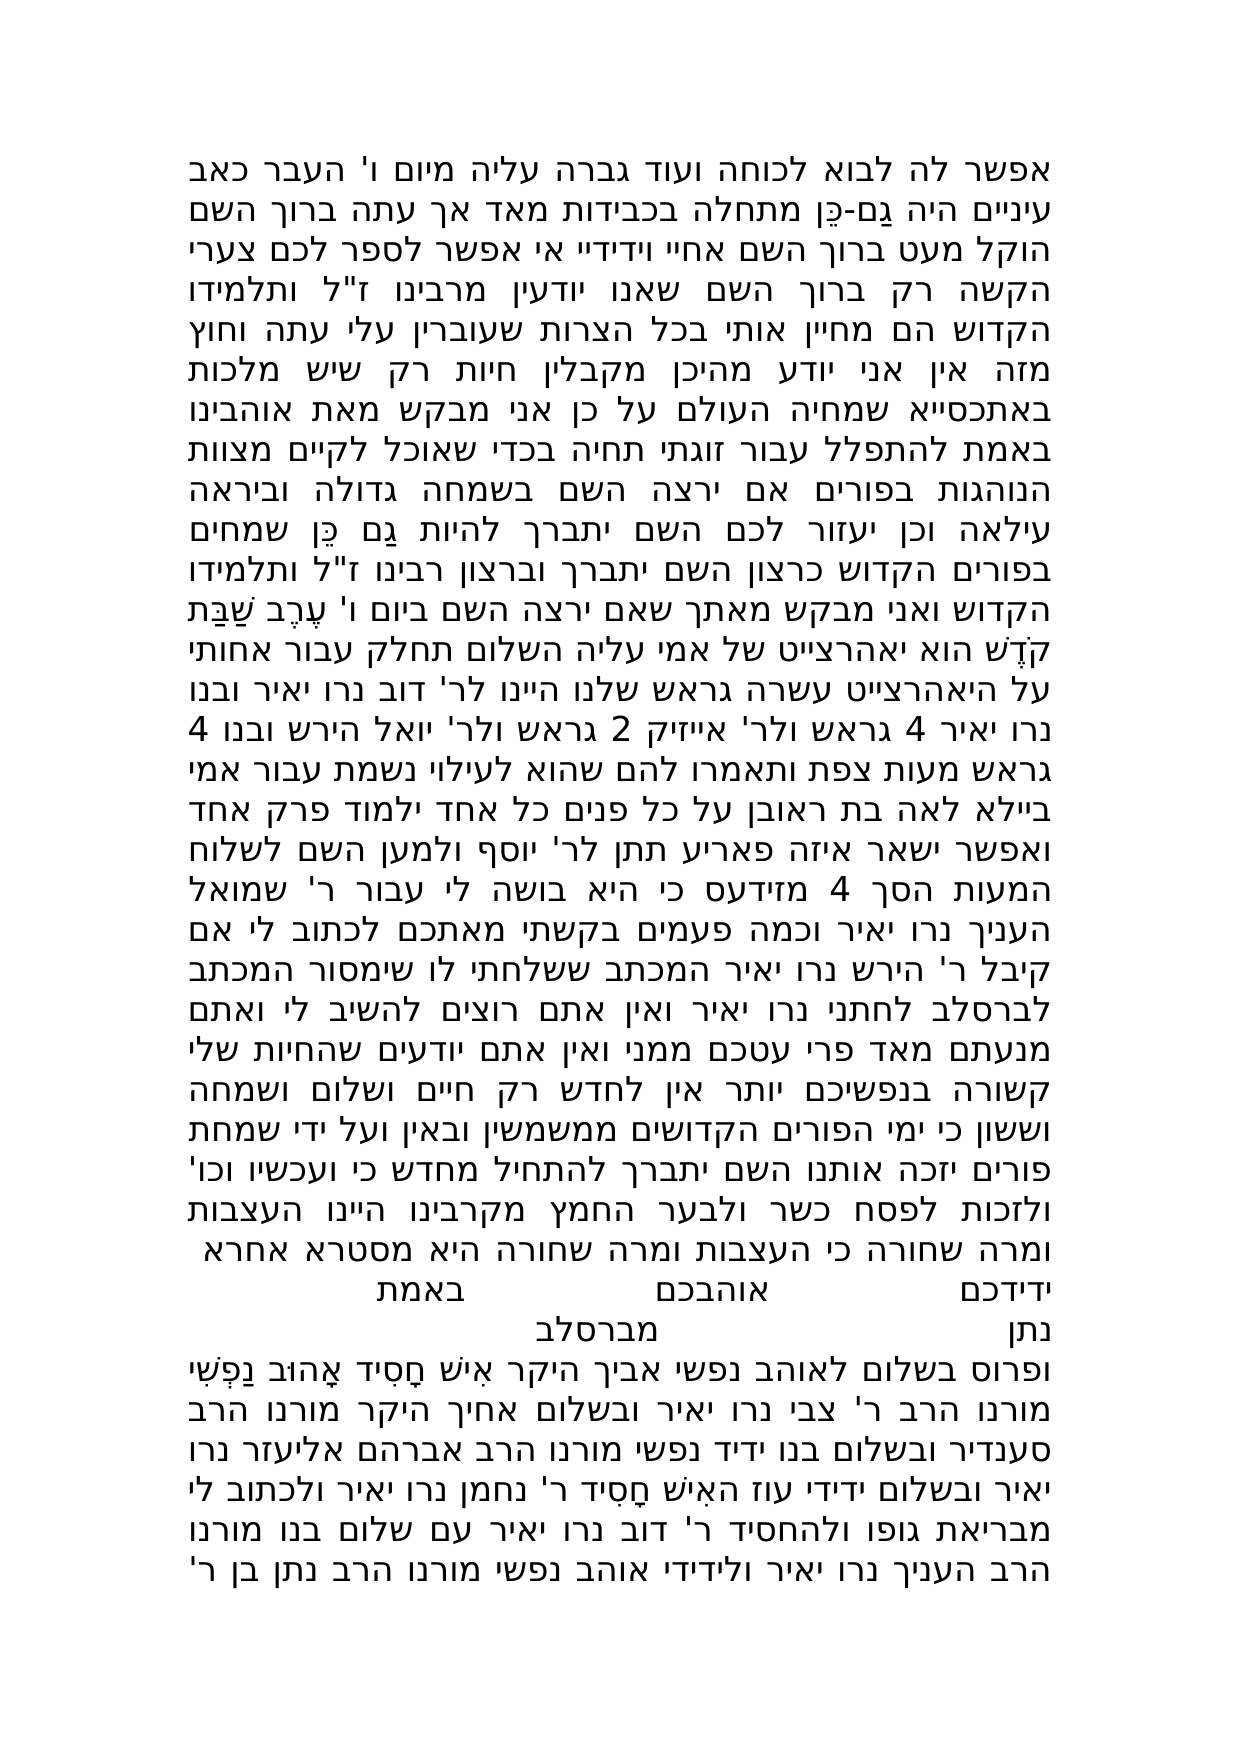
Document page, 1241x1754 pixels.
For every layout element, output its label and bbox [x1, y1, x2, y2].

text [187, 150, 1053, 1590]
